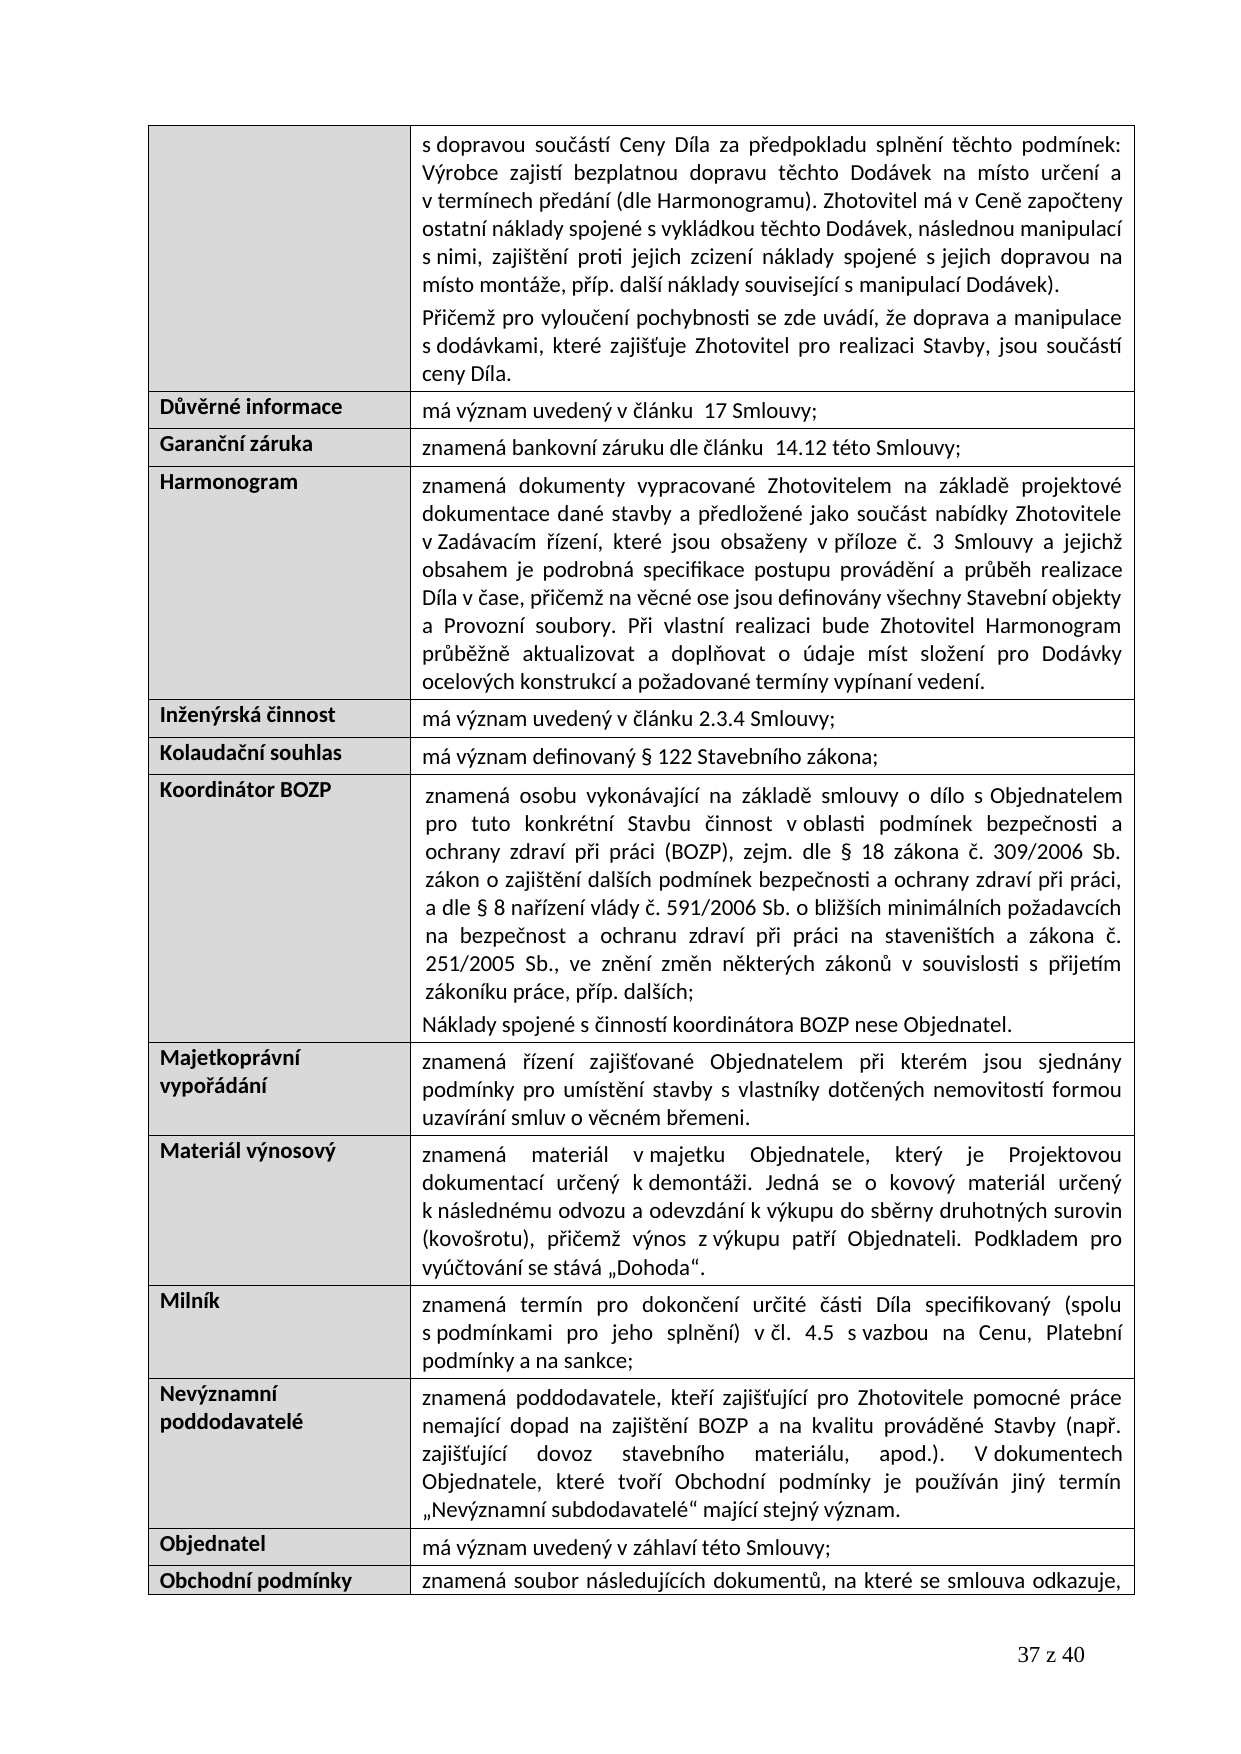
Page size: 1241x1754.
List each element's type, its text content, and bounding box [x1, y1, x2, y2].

table_cell Obchodní podmínky [149, 1566, 410, 1594]
table_cell Koordinátor BOZP [149, 775, 410, 1042]
table_cell Inženýrská činnost [149, 700, 410, 737]
table_cell Kolaudační souhlas [149, 738, 410, 774]
table_cell znamená bankovní záruku dle článku 14.12 této Smlouvy; [411, 429, 1134, 466]
table_cell znamená termín pro dokončení určité části Díla specifikovaný (spolu s podmínkami pro jeho splnění) v čl. 4.5 s vazbou na Cenu, Platební podmínky a na sankce; [411, 1286, 1134, 1378]
table_cell má význam uvedený v článku 17 Smlouvy; [411, 392, 1134, 428]
table_cell znamená osobu vykonávající na základě smlouvy o dílo s Objednatelem pro tuto konkrétní Stavbu činnost v oblasti podmínek bezpečnosti a ochrany zdraví při práci (BOZP), zejm. dle § 18 zákona č. 309/2006 Sb. zákon o zajištění dalších podmínek bezpečnosti a ochrany zdraví při práci, a dle § 8 nařízení vlády č. 591/2006 Sb. o bližších minimálních požadavcích na bezpečnost a ochranu zdraví při práci na staveništích a zákona č. 251/2005 Sb., ve znění změn některých zákonů v souvislosti s přijetím zákoníku práce, příp. dalších; Náklady spojené s činností koordinátora BOZP nese Objednatel. [411, 775, 1134, 1042]
table_cell Materiál výnosový [149, 1136, 410, 1285]
table_cell Harmonogram [149, 467, 410, 699]
table_cell znamená materiál v majetku Objednatele, který je Projektovou dokumentací určený k demontáži. Jedná se o kovový materiál určený k následnému odvozu a odevzdání k výkupu do sběrny druhotných surovin (kovošrotu), přičemž výnos z výkupu patří Objednateli. Podkladem pro vyúčtování se stává „Dohoda“. [411, 1136, 1134, 1285]
table_cell Nevýznamní poddodavatelé [149, 1379, 410, 1528]
table_cell Majetkoprávní vypořádání [149, 1043, 410, 1135]
table_cell má význam definovaný § 122 Stavebního zákona; [411, 738, 1134, 774]
table_cell Milník [149, 1286, 410, 1378]
table_cell má význam uvedený v záhlaví této Smlouvy; [411, 1529, 1134, 1565]
table_cell Garanční záruka [149, 429, 410, 466]
table_cell má význam uvedený v článku 2.3.4 Smlouvy; [411, 700, 1134, 737]
table_cell Objednatel [149, 1529, 410, 1565]
table_cell znamená dokumenty vypracované Zhotovitelem na základě projektové dokumentace dané stavby a předložené jako součást nabídky Zhotovitele v Zadávacím řízení, které jsou obsaženy v příloze č. 3 Smlouvy a jejichž obsahem je podrobná specifikace postupu provádění a průběh realizace Díla v čase, přičemž na věcné ose jsou definovány všechny Stavební objekty a Provozní soubory. Při vlastní realizaci bude Zhotovitel Harmonogram průběžně aktualizovat a doplňovat o údaje míst složení pro Dodávky ocelových konstrukcí a požadované termíny vypínaní vedení. [411, 467, 1134, 699]
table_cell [411, 126, 1134, 391]
table_cell znamená řízení zajišťované Objednatelem při kterém jsou sjednány podmínky pro umístění stavby s vlastníky dotčených nemovitostí formou uzavírání smluv o věcném břemeni. [411, 1043, 1134, 1135]
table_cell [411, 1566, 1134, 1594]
table_cell znamená poddodavatele, kteří zajišťující pro Zhotovitele pomocné práce nemající dopad na zajištění BOZP a na kvalitu prováděné Stavby (např. zajišťující dovoz stavebního materiálu, apod.). V dokumentech Objednatele, které tvoří Obchodní podmínky je používán jiný termín „Nevýznamní subdodavatelé“ mající stejný význam. [411, 1379, 1134, 1528]
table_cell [149, 126, 410, 391]
table_cell Důvěrné informace [149, 392, 410, 428]
